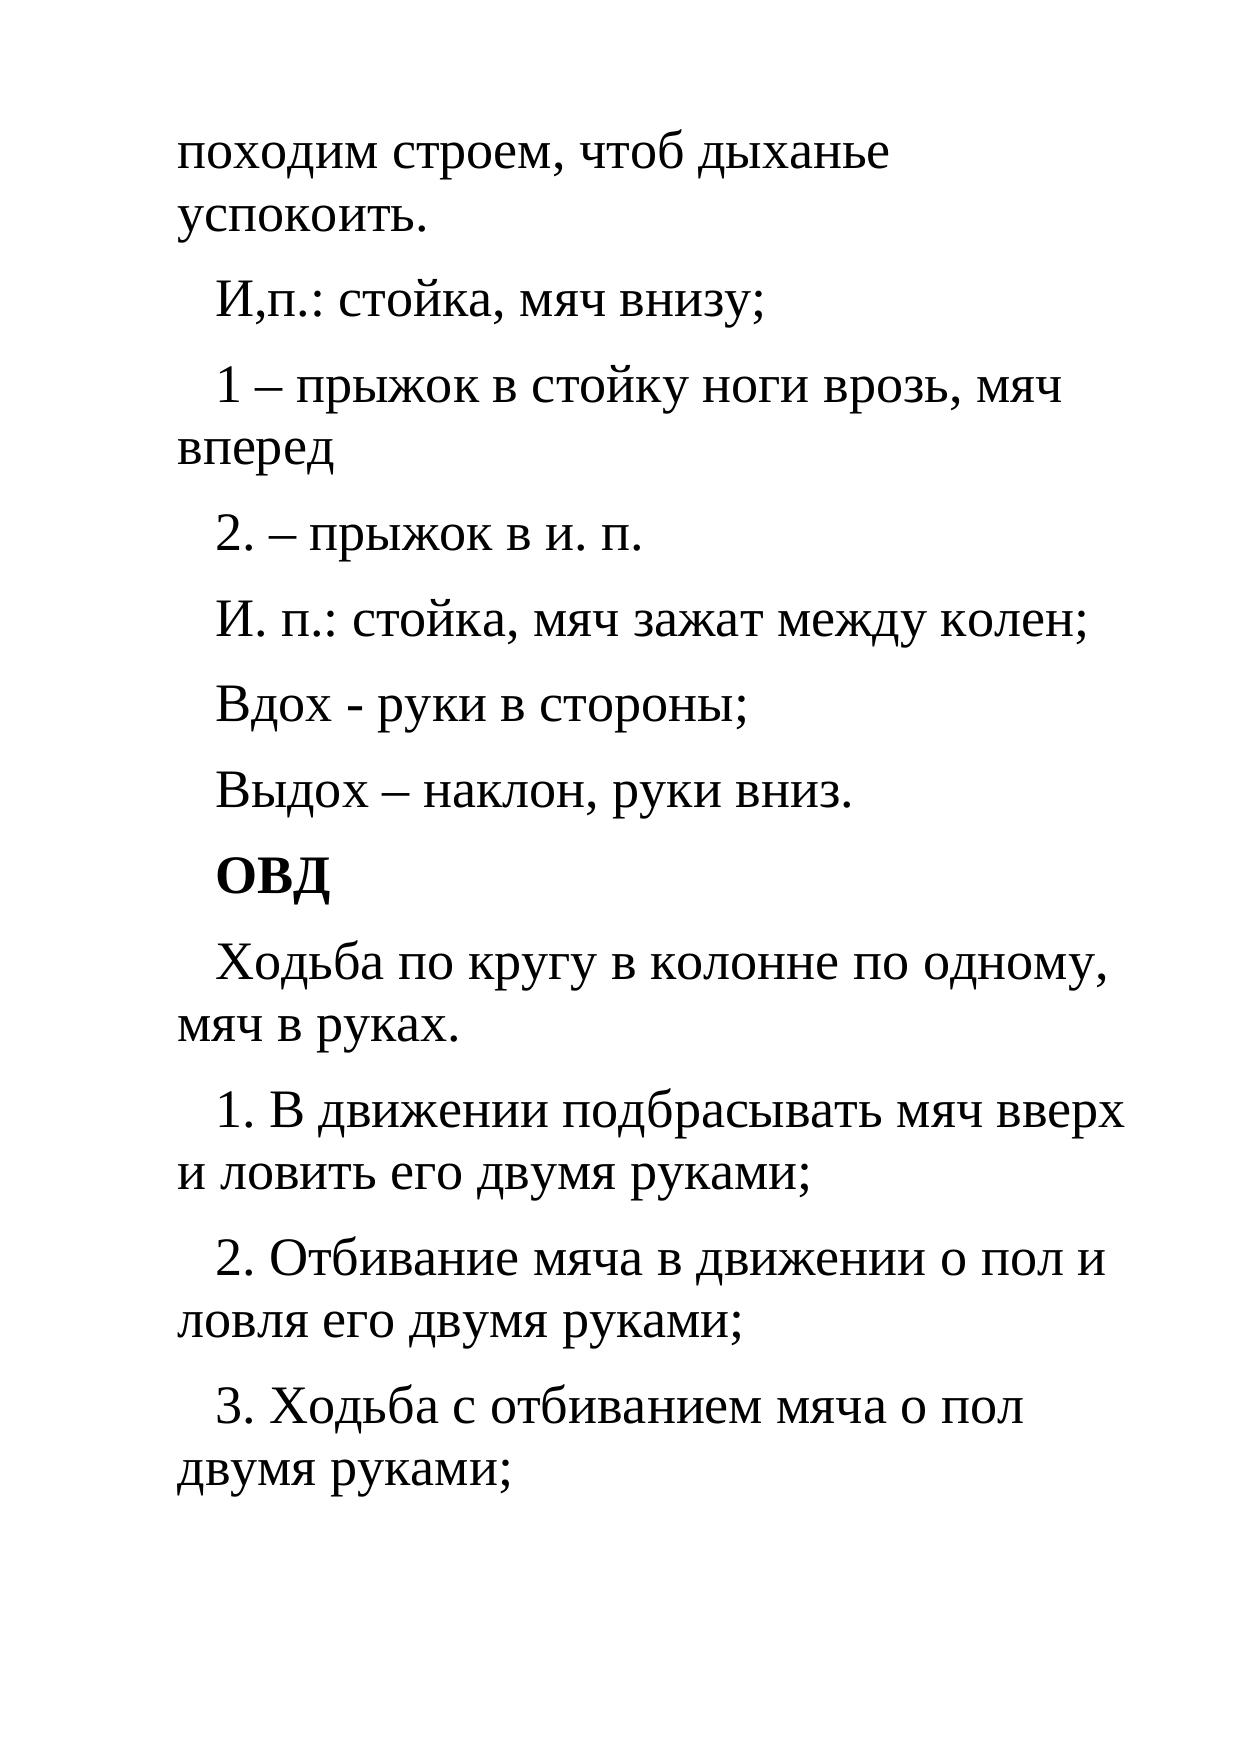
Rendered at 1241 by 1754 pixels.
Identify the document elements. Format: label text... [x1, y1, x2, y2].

text 3. Ходьба с отбиванием мяча о пол двумя руками; [177, 1373, 1152, 1497]
text ОВД [177, 843, 1152, 905]
text 1. В движении подбрасывать мяч вверх и ловить его двумя руками; [177, 1077, 1152, 1201]
text 2. Отбивание мяча в движении о пол и ловля его двумя руками; [177, 1224, 1152, 1349]
text Выдох – наклон, руки вниз. [177, 757, 1152, 819]
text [177, 118, 1152, 243]
text 2. – прыжок в и. п. [177, 500, 1152, 562]
text И. п.: стойка, мяч зажат между колен; [177, 586, 1152, 648]
text Вдох - руки в стороны; [177, 671, 1152, 734]
text 1 – прыжок в стойку ноги врозь, мяч вперед [177, 352, 1152, 476]
text Ходьба по кругу в колонне по одному, мяч в руках. [177, 928, 1152, 1053]
text И,п.: стойка, мяч внизу; [177, 266, 1152, 328]
